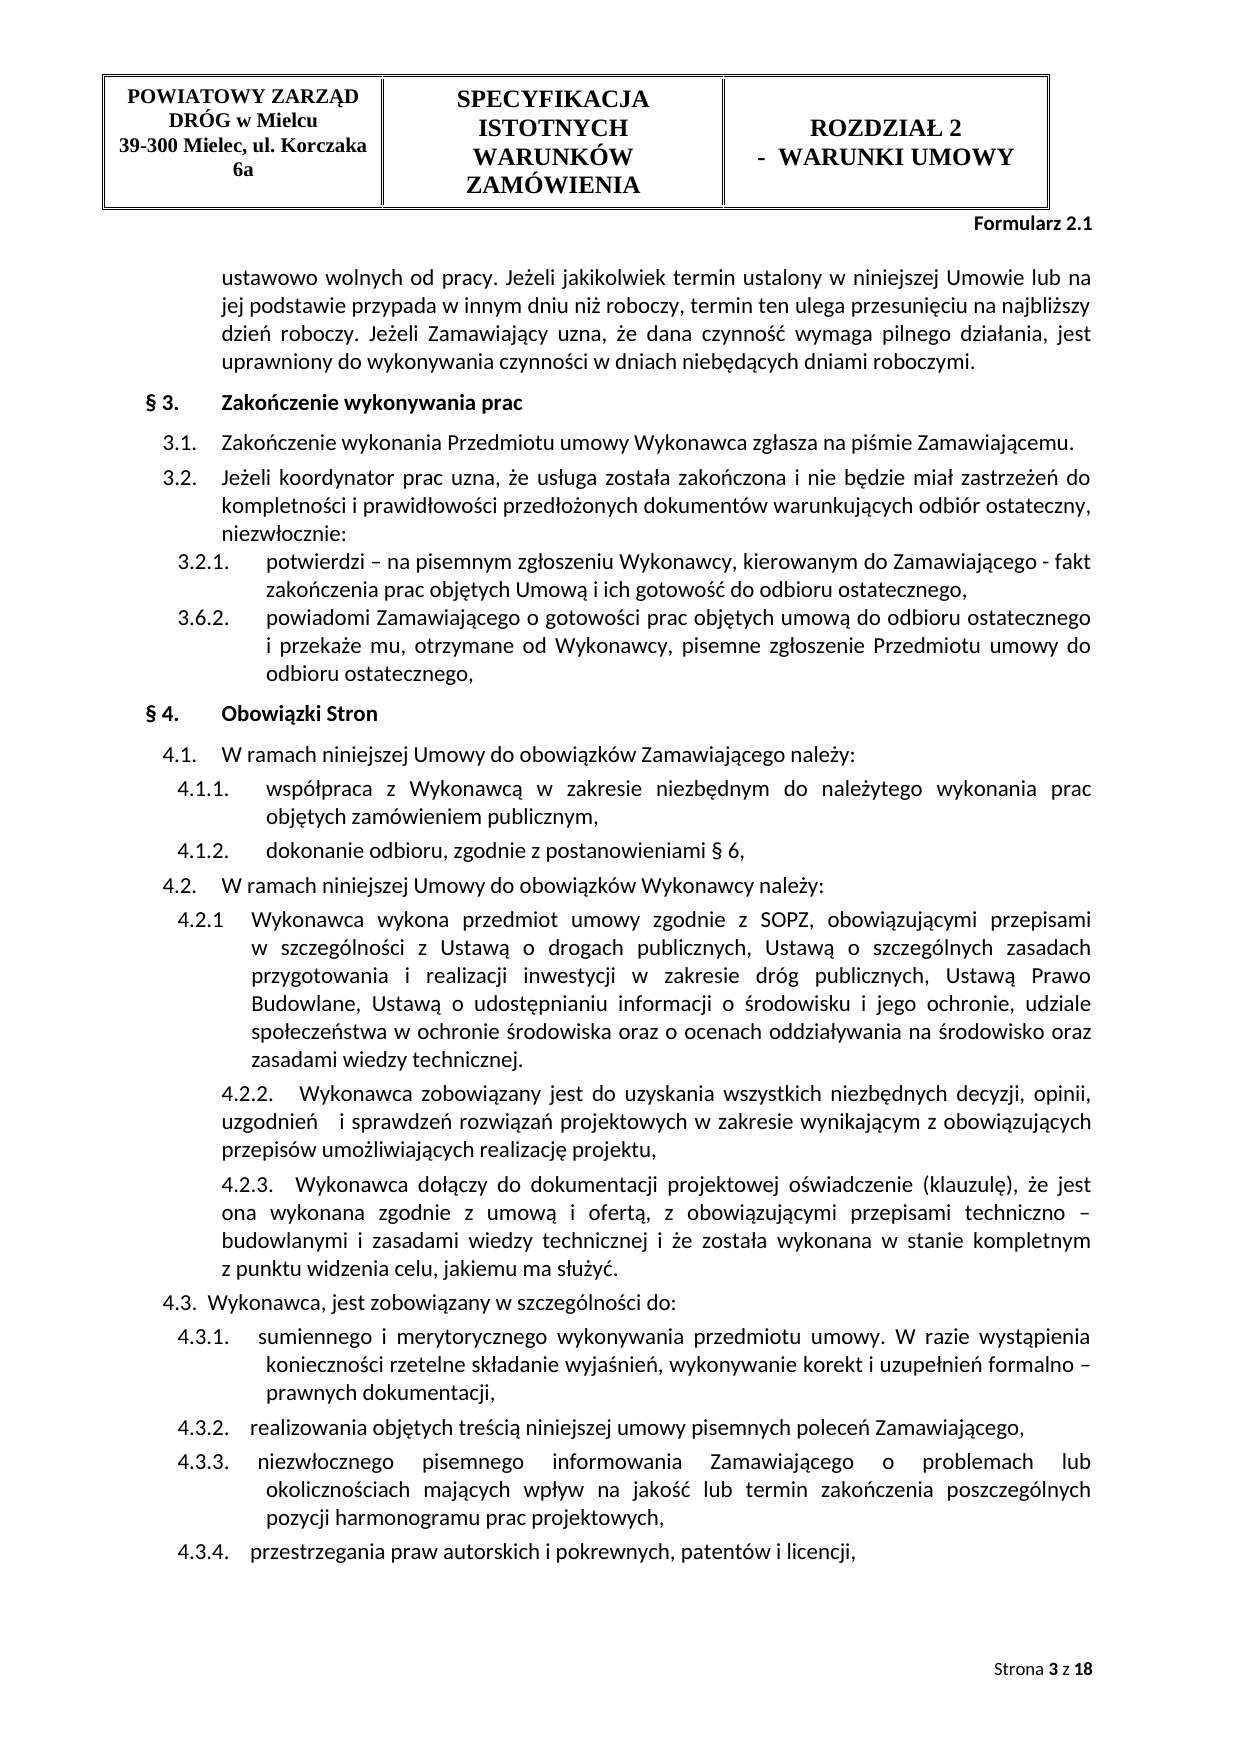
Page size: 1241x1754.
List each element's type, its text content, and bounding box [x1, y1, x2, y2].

subtitle W ramach niniejszej Umowy do obowiązków Wykonawcy należy: [162, 871, 1093, 899]
subtitle współpraca z Wykonawcą w zakresie niezbędnym do należytego wykonania prac objętych zamówieniem publicznym, [177, 774, 1093, 830]
subtitle Zakończenie wykonania Przedmiotu umowy Wykonawca zgłasza na piśmie Zamawiającemu. [162, 428, 1093, 457]
text 4.3. Wykonawca, jest zobowiązany w szczególności do: [148, 1288, 1093, 1316]
subtitle Zakończenie wykonywania prac [162, 388, 1093, 416]
text 4.3.1. sumiennego i merytorycznego wykonywania przedmiotu umowy. W razie wystąpienia konieczności rzetelne składanie wyjaśnień, wykonywanie korekt i uzupełnień formalno – prawnych dokumentacji, [177, 1322, 1093, 1406]
text 4.3.3. niezwłocznego pisemnego informowania Zamawiającego o problemach lub okolicznościach mających wpływ na jakość lub termin zakończenia poszczególnych pozycji harmonogramu prac projektowych, [177, 1447, 1093, 1531]
subtitle dokonanie odbioru, zgodnie z postanowieniami § 6, [177, 837, 1093, 864]
subtitle 4.2.3. Wykonawca dołączy do dokumentacji projektowej oświadczenie (klauzulę), że jest ona wykonana zgodnie z umową i ofertą, z obowiązującymi przepisami techniczno – budowlanymi i zasadami wiedzy technicznej i że została wykonana w stanie kompletnym z punktu widzenia celu, jakiemu ma służyć. [221, 1170, 1093, 1282]
text 4.3.4. przestrzegania praw autorskich i pokrewnych, patentów i licencji, [177, 1537, 1093, 1565]
subtitle W ramach niniejszej Umowy do obowiązków Zamawiającego należy: [162, 740, 1093, 768]
subtitle Obowiązki Stron [162, 699, 1093, 727]
text 3.2. Jeżeli koordynator prac uzna, że usługa została zakończona i nie będzie miał zastrzeżeń do kompletności i prawidłowości przedłożonych dokumentów warunkujących odbiór ostateczny, niezwłocznie: [162, 463, 1093, 547]
text 4.3.2. realizowania objętych treścią niniejszej umowy pisemnych poleceń Zamawiającego, [177, 1413, 1093, 1441]
subtitle 4.2.2. Wykonawca zobowiązany jest do uzyskania wszystkich niezbędnych decyzji, opinii, uzgodnień i sprawdzeń rozwiązań projektowych w zakresie wynikającym z obowiązujących przepisów umożliwiających realizację projektu, [221, 1079, 1093, 1163]
text 3.2.1. potwierdzi – na pisemnym zgłoszeniu Wykonawcy, kierowanym do Zamawiającego - fakt zakończenia prac objętych Umową i ich gotowość do odbioru ostatecznego, [177, 547, 1093, 603]
text 3.6.2. powiadomi Zamawiającego o gotowości prac objętych umową do odbioru ostatecznego i przekaże mu, otrzymane od Wykonawcy, pisemne zgłoszenie Przedmiotu umowy do odbioru ostatecznego, [177, 603, 1093, 687]
subtitle Wykonawca wykona przedmiot umowy zgodnie z SOPZ, obowiązującymi przepisami w szczególności z Ustawą o drogach publicznych, Ustawą o szczególnych zasadach przygotowania i realizacji inwestycji w zakresie dróg publicznych, Ustawą Prawo Budowlane, Ustawą o udostępnianiu informacji o środowisku i jego ochronie, udziale społeczeństwa w ochronie środowiska oraz o ocenach oddziaływania na środowisko oraz zasadami wiedzy technicznej. [177, 905, 1093, 1073]
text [162, 263, 1093, 376]
